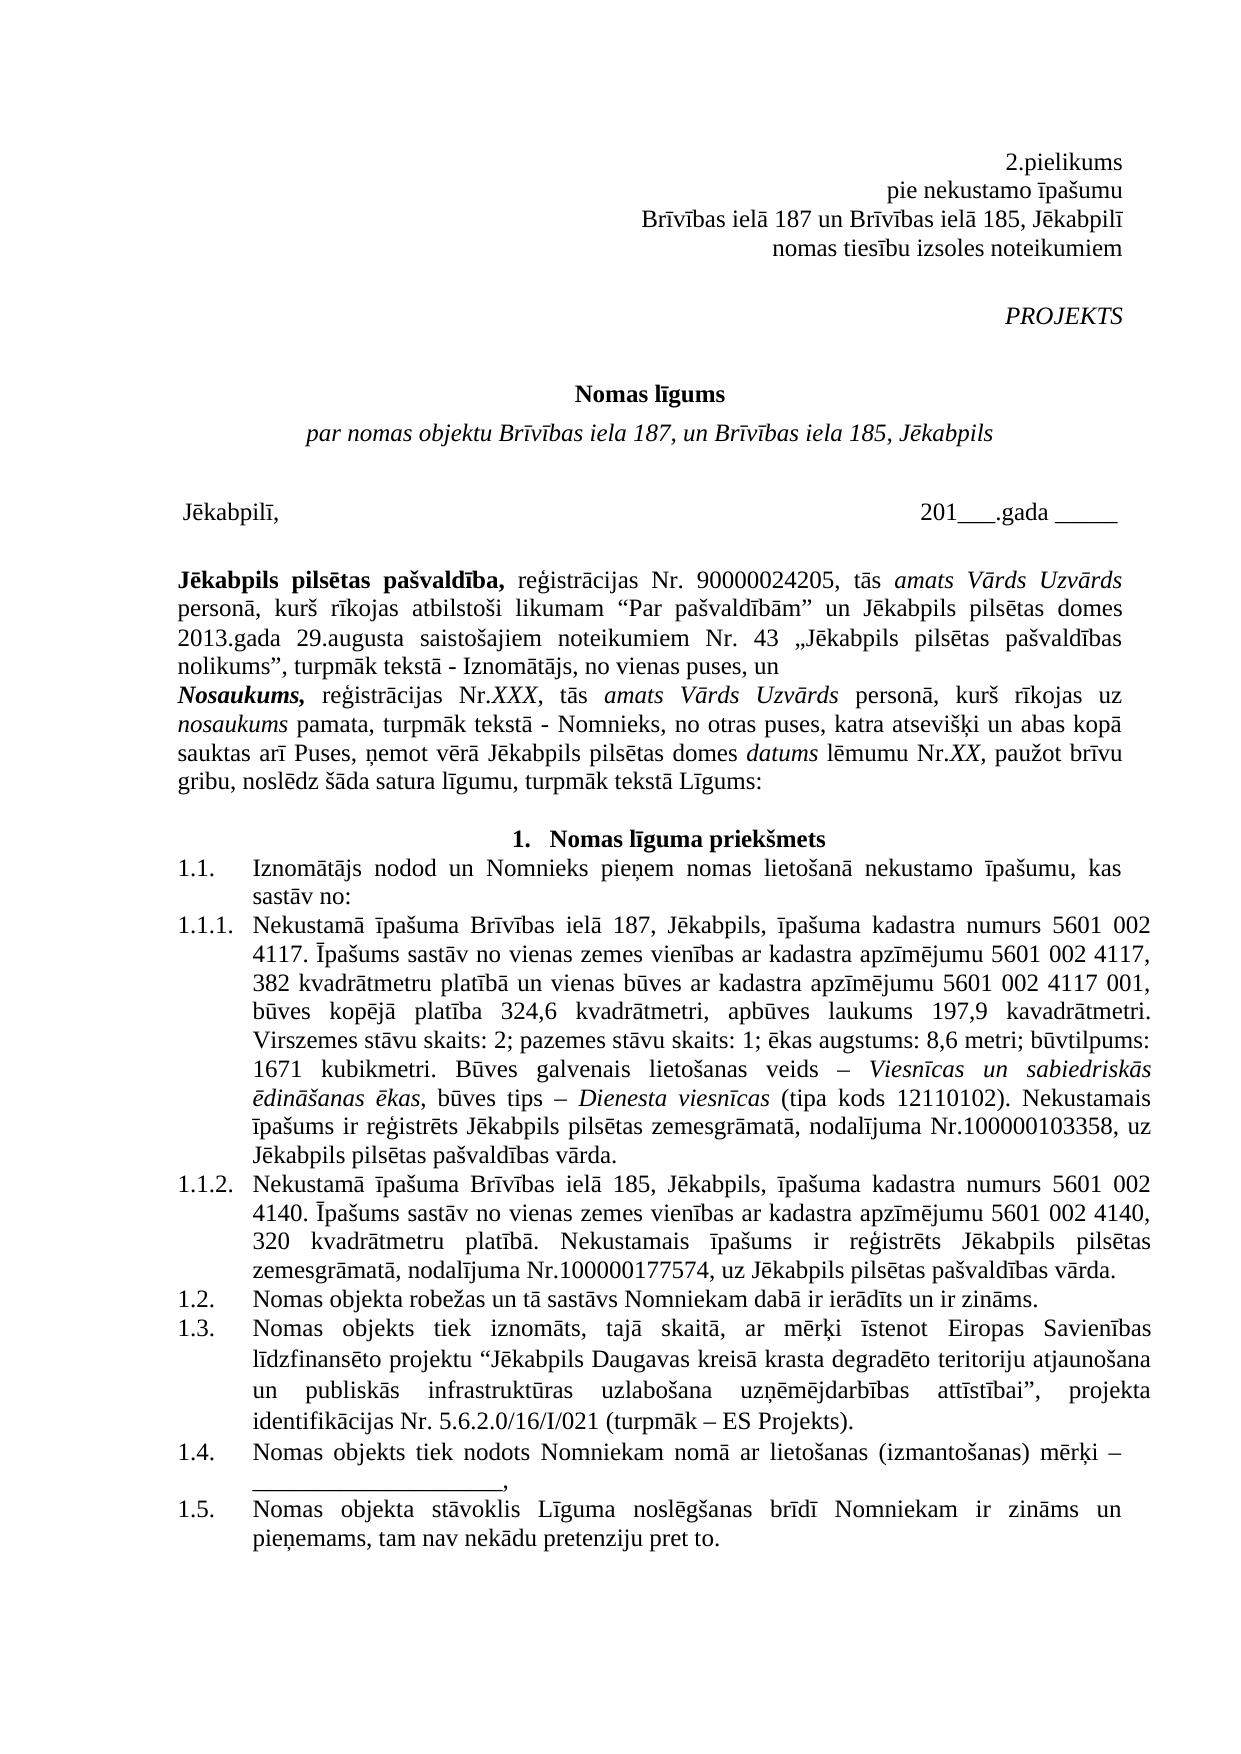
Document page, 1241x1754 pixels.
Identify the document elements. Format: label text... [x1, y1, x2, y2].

text pie nekustamo īpašumu [177, 176, 1123, 204]
text Jēkabpils pilsētas pašvaldība, reģistrācijas Nr. 90000024205, tās amats Vārds Uzvārds personā, kurš rīkojas atbilstoši likumam “Par pašvaldībām” un Jēkabpils pilsētas domes 2013.gada 29.augusta saistošajiem noteikumiem Nr. 43 „Jēkabpils pilsētas pašvaldības nolikums”, turpmāk tekstā - Iznomātājs, no vienas puses, un [177, 565, 1123, 680]
text Brīvības ielā 187 un Brīvības ielā 185, Jēkabpilī [177, 204, 1123, 233]
list Nekustamā īpašuma Brīvības ielā 187, Jēkabpils, īpašuma kadastra numurs 5601 002 4117. Īpašums sastāv no vienas zemes vienības ar kadastra apzīmējumu 5601 002 4117, 382 kvadrātmetru platībā un vienas būves ar kadastra apzīmējumu 5601 002 4117 001, būves kopējā platība 324,6 kvadrātmetri, apbūves laukums 197,9 kavadrātmetri. Virszemes stāvu skaits: 2; pazemes stāvu skaits: 1; ēkas augstums: 8,6 metri; būvtilpums: 1671 kubikmetri. Būves galvenais lietošanas veids – Viesnīcas un sabiedriskās ēdināšanas ēkas, būves tips – Dienesta viesnīcas (tipa kods 12110102). Nekustamais īpašums ir reģistrēts Jēkabpils pilsētas zemesgrāmatā, nodalījuma Nr.100000103358, uz Jēkabpils pilsētas pašvaldības vārda. [177, 910, 1152, 1169]
text Nosaukums, reģistrācijas Nr.XXX, tās amats Vārds Uzvārds personā, kurš rīkojas uz nosaukums pamata, turpmāk tekstā - Nomnieks, no otras puses, katra atsevišķi un abas kopā sauktas arī Puses, ņemot vērā Jēkabpils pilsētas domes datums lēmumu Nr.XX, paužot brīvu gribu, noslēdz šāda satura līgumu, turpmāk tekstā Līgums: [177, 680, 1123, 795]
text nomas tiesību izsoles noteikumiem [177, 233, 1123, 262]
list Nekustamā īpašuma Brīvības ielā 185, Jēkabpils, īpašuma kadastra numurs 5601 002 4140. Īpašums sastāv no vienas zemes vienības ar kadastra apzīmējumu 5601 002 4140, 320 kvadrātmetru platībā. Nekustamais īpašums ir reģistrēts Jēkabpils pilsētas zemesgrāmatā, nodalījuma Nr.100000177574, uz Jēkabpils pilsētas pašvaldības vārda. [177, 1169, 1152, 1284]
list Iznomātājs nodod un Nomnieks pieņem nomas lietošanā nekustamo īpašumu, kas sastāv no: [177, 853, 1123, 910]
list Nomas objekts tiek iznomāts, tajā skaitā, ar mērķi īstenot Eiropas Savienības līdzfinansēto projektu “Jēkabpils Daugavas kreisā krasta degradēto teritoriju atjaunošana un publiskās infrastruktūras uzlabošana uzņēmējdarbības attīstībai”, projekta identifikācijas Nr. 5.6.2.0/16/I/021 (turpmāk – ES Projekts). [177, 1313, 1152, 1434]
list Nomas objekts tiek nodots Nomniekam nomā ar lietošanas (izmantošanas) mērķi –____________________, [177, 1437, 1123, 1494]
text par nomas objektu Brīvības iela 187, un Brīvības iela 185, Jēkabpils [177, 418, 1123, 447]
text Jēkabpilī, 201___.gada _____ [177, 497, 1123, 526]
text Nomas līgums [177, 379, 1123, 408]
text 2.pielikums [177, 147, 1123, 176]
text PROJEKTS [177, 301, 1123, 330]
list Nomas līguma priekšmets [215, 824, 1123, 853]
list Nomas objekta robežas un tā sastāvs Nomniekam dabā ir ierādīts un ir zināms. [177, 1284, 1123, 1313]
list Nomas objekta stāvoklis Līguma noslēgšanas brīdī Nomniekam ir zināms un pieņemams, tam nav nekādu pretenziju pret to. [177, 1494, 1123, 1552]
